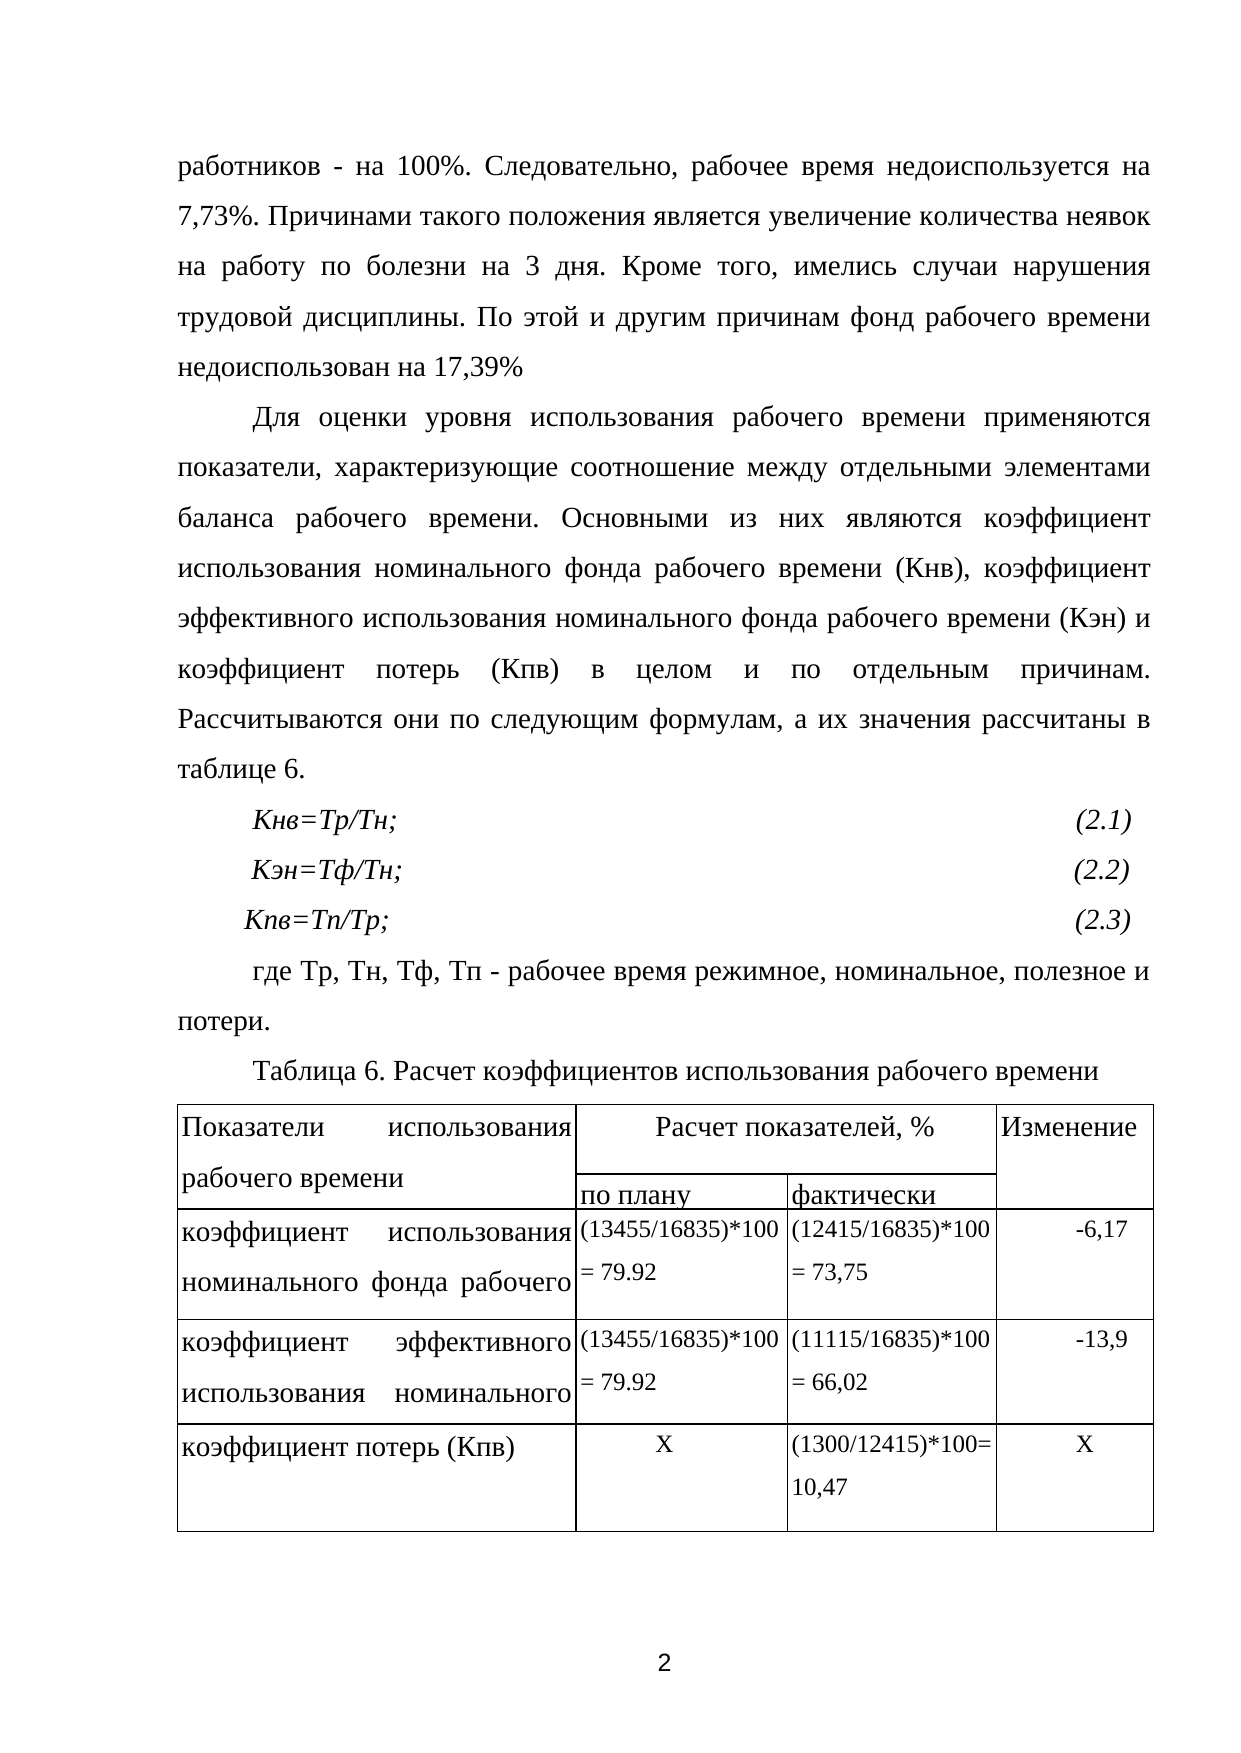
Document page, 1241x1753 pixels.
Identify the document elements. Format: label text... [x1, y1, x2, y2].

text Кнв=Тр/Тн; (2.1) [177, 802, 1152, 835]
table_cell коэффициент использования номинального фонда рабочего времени (Кнв) [178, 1210, 575, 1319]
table_cell -13,9 [997, 1320, 1153, 1423]
table_cell (11115/16835)*100= 66,02 [788, 1320, 996, 1423]
table_cell (13455/16835)*100 = 79.92 [577, 1210, 787, 1319]
table_cell (13455/16835)*100 = 79.92 [577, 1320, 787, 1423]
text где Тр, Тн, Тф, Тп - рабочее время режимное, номинальное, полезное и потери. [177, 953, 1152, 1037]
table_header Показатели использования рабочего времени [178, 1105, 575, 1208]
table_cell (1300/12415)*100= 10,47 [788, 1425, 996, 1531]
table_cell -6,17 [997, 1210, 1153, 1319]
text Для оценки уровня использования рабочего времени применяются показатели, характеризующие соотношение между отдельными элементами баланса рабочего времени. Основными из них являются коэффициент использования номинального фонда рабочего времени (Кнв), коэффициент эффективного использования номинального фонда рабочего времени (Кэн) и коэффициент потерь (Кпв) в целом и по отдельным причинам. Рассчитываются они по следующим формулам, а их значения рассчитаны в таблице 6. [177, 399, 1152, 785]
table_cell Х [577, 1425, 787, 1531]
text Кэн=Тф/Тн; (2.2) [215, 852, 1152, 886]
table_cell фактически [788, 1175, 996, 1208]
table_cell (12415/16835)*100= 73,75 [788, 1210, 996, 1319]
table_header Расчет показателей, % [577, 1105, 996, 1173]
table_cell X [997, 1425, 1153, 1531]
text Таблица 6. Расчет коэффициентов использования рабочего времени [177, 1053, 1152, 1087]
text Кпв=Тп/Тр; (2.3) [215, 902, 1152, 936]
table_cell по плану [577, 1175, 787, 1208]
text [177, 148, 1152, 382]
table_header Изменение [997, 1105, 1153, 1208]
table_cell коэффициент эффективного использования номинального фонда рабочего времени (Кэн) [178, 1320, 575, 1423]
table_cell коэффициент потерь (Кпв) [178, 1425, 575, 1531]
